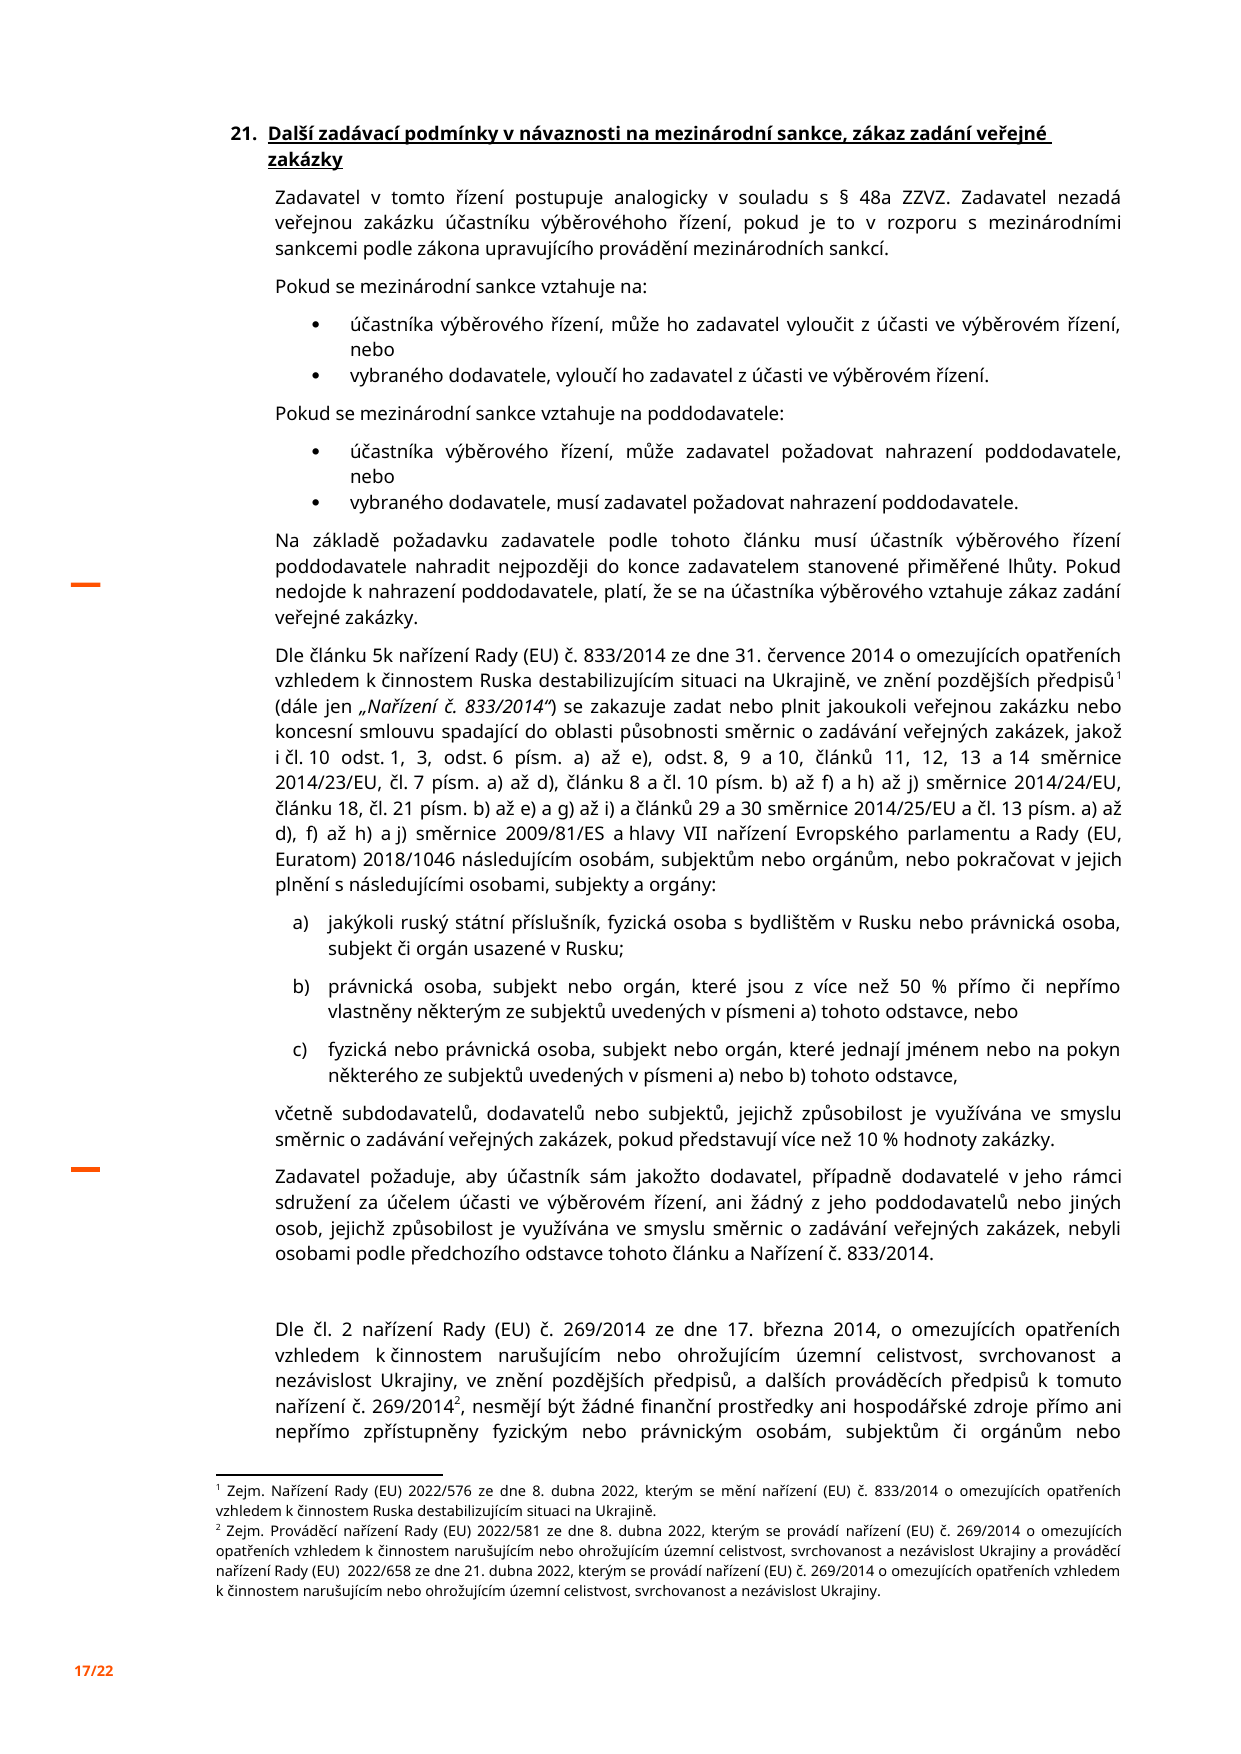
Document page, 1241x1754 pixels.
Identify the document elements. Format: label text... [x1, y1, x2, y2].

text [275, 1316, 1122, 1444]
list jakýkoli ruský státní příslušník, fyzická osoba s bydlištěm v Rusku nebo právnická osoba, subjekt či orgán usazené v Rusku; [292, 910, 1122, 961]
list vybraného dodavatele, vyloučí ho zadavatel z účasti ve výběrovém řízení. [312, 362, 1122, 388]
text včetně subdodavatelů, dodavatelů nebo subjektů, jejichž způsobilost je využívána ve smyslu směrnic o zadávání veřejných zakázek, pokud představují více než 10 % hodnoty zakázky. [275, 1100, 1122, 1151]
list účastníka výběrového řízení, může ho zadavatel vyloučit z účasti ve výběrovém řízení, nebo [312, 311, 1122, 362]
text Zadavatel požaduje, aby účastník sám jakožto dodavatel, případně dodavatelé v jeho rámci sdružení za účelem účasti ve výběrovém řízení, ani žádný z jeho poddodavatelů nebo jiných osob, jejichž způsobilost je využívána ve smyslu směrnic o zadávání veřejných zakázek, nebyli osobami podle předchozího odstavce tohoto článku a Nařízení č. 833/2014. [275, 1164, 1122, 1266]
text Dle článku 5k nařízení Rady (EU) č. 833/2014 ze dne 31. července 2014 o omezujících opatřeních vzhledem k činnostem Ruska destabilizujícím situaci na Ukrajině, ve znění pozdějších předpisů (dále jen „Nařízení č. 833/2014“) se zakazuje zadat nebo plnit jakoukoli veřejnou zakázku nebo koncesní smlouvu spadající do oblasti působnosti směrnic o zadávání veřejných zakázek, jakož i čl. 10 odst. 1, 3, odst. 6 písm. a) až e), odst. 8, 9 a 10, článků 11, 12, 13 a 14 směrnice 2014/23/EU, čl. 7 písm. a) až d), článku 8 a čl. 10 písm. b) až f) a h) až j) směrnice 2014/24/EU, článku 18, čl. 21 písm. b) až e) a g) až i) a článků 29 a 30 směrnice 2014/25/EU a čl. 13 písm. a) až d), f) až h) a j) směrnice 2009/81/ES a hlavy VII nařízení Evropského parlamentu a Rady (EU, Euratom) 2018/1046 následujícím osobám, subjektům nebo orgánům, nebo pokračovat v jejich plnění s následujícími osobami, subjekty a orgány: [275, 642, 1122, 897]
list účastníka výběrového řízení, může zadavatel požadovat nahrazení poddodavatele, nebo [312, 438, 1122, 489]
list Další zadávací podmínky v návaznosti na mezinárodní sankce, zákaz zadání veřejné zakázky [230, 121, 1122, 172]
list vybraného dodavatele, musí zadavatel požadovat nahrazení poddodavatele. [312, 489, 1122, 515]
list fyzická nebo právnická osoba, subjekt nebo orgán, které jednají jménem nebo na pokyn některého ze subjektů uvedených v písmeni a) nebo b) tohoto odstavce, [292, 1037, 1122, 1088]
text Pokud se mezinárodní sankce vztahuje na poddodavatele: [275, 400, 1122, 426]
text Pokud se mezinárodní sankce vztahuje na: [275, 273, 1122, 299]
text Zadavatel v tomto řízení postupuje analogicky v souladu s § 48a ZZVZ. Zadavatel nezadá veřejnou zakázku účastníku výběrovéhoho řízení, pokud je to v rozporu s mezinárodními sankcemi podle zákona upravujícího provádění mezinárodních sankcí. [275, 184, 1122, 261]
list právnická osoba, subjekt nebo orgán, které jsou z více než 50 % přímo či nepřímo vlastněny některým ze subjektů uvedených v písmeni a) tohoto odstavce, nebo [292, 973, 1122, 1024]
text Na základě požadavku zadavatele podle tohoto článku musí účastník výběrového řízení poddodavatele nahradit nejpozději do konce zadavatelem stanovené přiměřené lhůty. Pokud nedojde k nahrazení poddodavatele, platí, že se na účastníka výběrového vztahuje zákaz zadání veřejné zakázky. [275, 527, 1122, 629]
